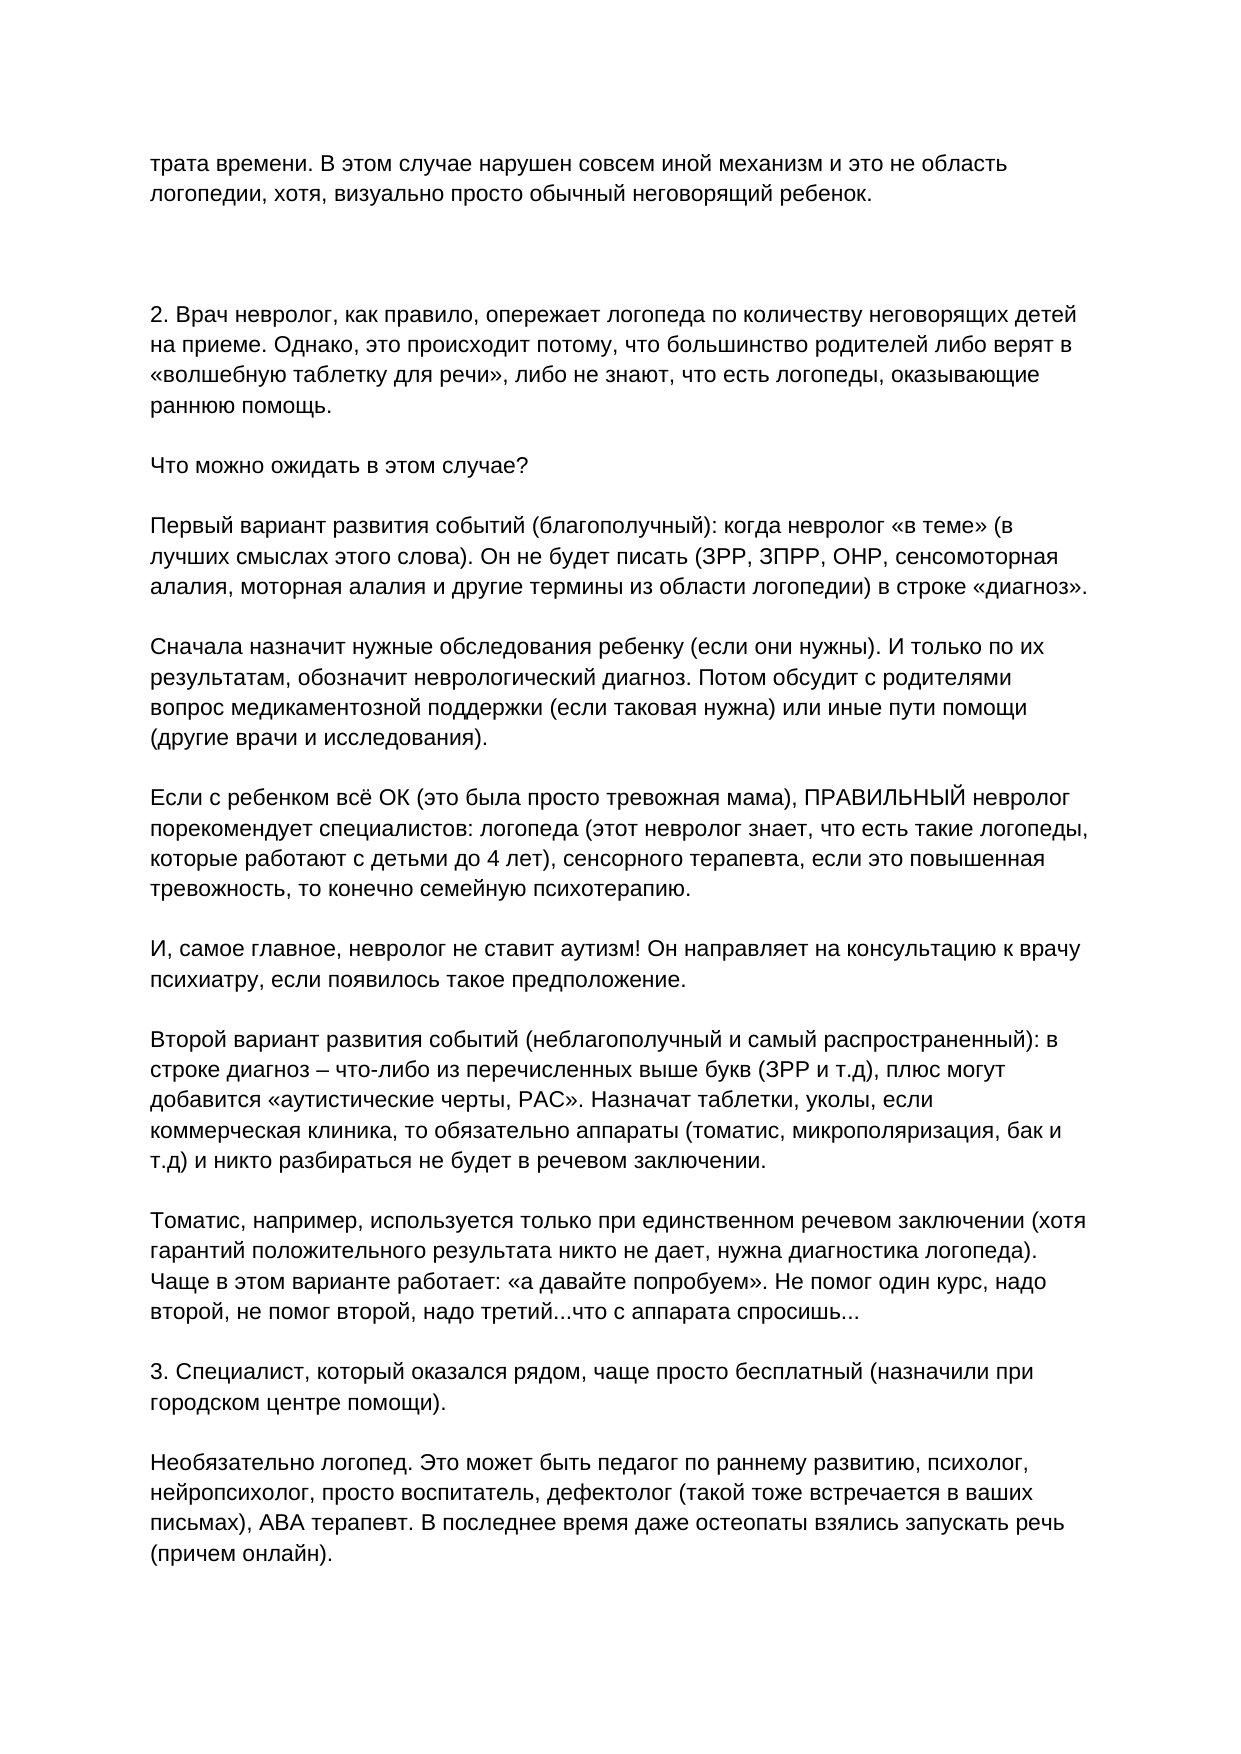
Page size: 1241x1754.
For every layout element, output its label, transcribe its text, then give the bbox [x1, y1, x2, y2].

text Что можно ожидать в этом случае? [150, 452, 1090, 478]
text Первый вариант развития событий (благополучный): когда невролог «в теме» (в лучших смыслах этого слова). Он не будет писать (ЗРР, ЗПРР, ОНР, сенсомоторная алалия, моторная алалия и другие термины из области логопедии) в строке «диагноз». [150, 512, 1090, 599]
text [150, 150, 1090, 207]
text Сначала назначит нужные обследования ребенку (если они нужны). И только по их результатам, обозначит неврологический диагноз. Потом обсудит с родителями вопрос медикаментозной поддержки (если таковая нужна) или иные пути помощи (другие врачи и исследования). [150, 633, 1090, 750]
text Второй вариант развития событий (неблагополучный и самый распространенный): в строке диагноз – что-либо из перечисленных выше букв (ЗРР и т.д), плюс могут добавится «аутистические черты, РАС». Назначат таблетки, уколы, если коммерческая клиника, то обязательно аппараты (томатис, микрополяризация, бак и т.д) и никто разбираться не будет в речевом заключении. [150, 1026, 1090, 1173]
text Томатис, например, используется только при единственном речевом заключении (хотя гарантий положительного результата никто не дает, нужна диагностика логопеда). Чаще в этом варианте работает: «а давайте попробуем». Не помог один курс, надо второй, не помог второй, надо третий...что с аппарата спросишь... [150, 1207, 1090, 1324]
text Необязательно логопед. Это может быть педагог по раннему развитию, психолог, нейропсихолог, просто воспитатель, дефектолог (такой тоже встречается в ваших письмах), АВА терапевт. В последнее время даже остеопаты взялись запускать речь (причем онлайн). [150, 1449, 1090, 1566]
text Если с ребенком всё ОК (это была просто тревожная мама), ПРАВИЛЬНЫЙ невролог порекомендует специалистов: логопеда (этот невролог знает, что есть такие логопеды, которые работают с детьми до 4 лет), сенсорного терапевта, если это повышенная тревожность, то конечно семейную психотерапию. [150, 784, 1090, 901]
text 2. Врач невролог, как правило, опережает логопеда по количеству неговорящих детей на приеме. Однако, это происходит потому, что большинство родителей либо верят в «волшебную таблетку для речи», либо не знают, что есть логопеды, оказывающие раннюю помощь. [150, 301, 1090, 418]
text 3. Специалист, который оказался рядом, чаще просто бесплатный (назначили при городском центре помощи). [150, 1358, 1090, 1415]
text И, самое главное, невролог не ставит аутизм! Он направляет на консультацию к врачу психиатру, если появилось такое предположение. [150, 935, 1090, 992]
